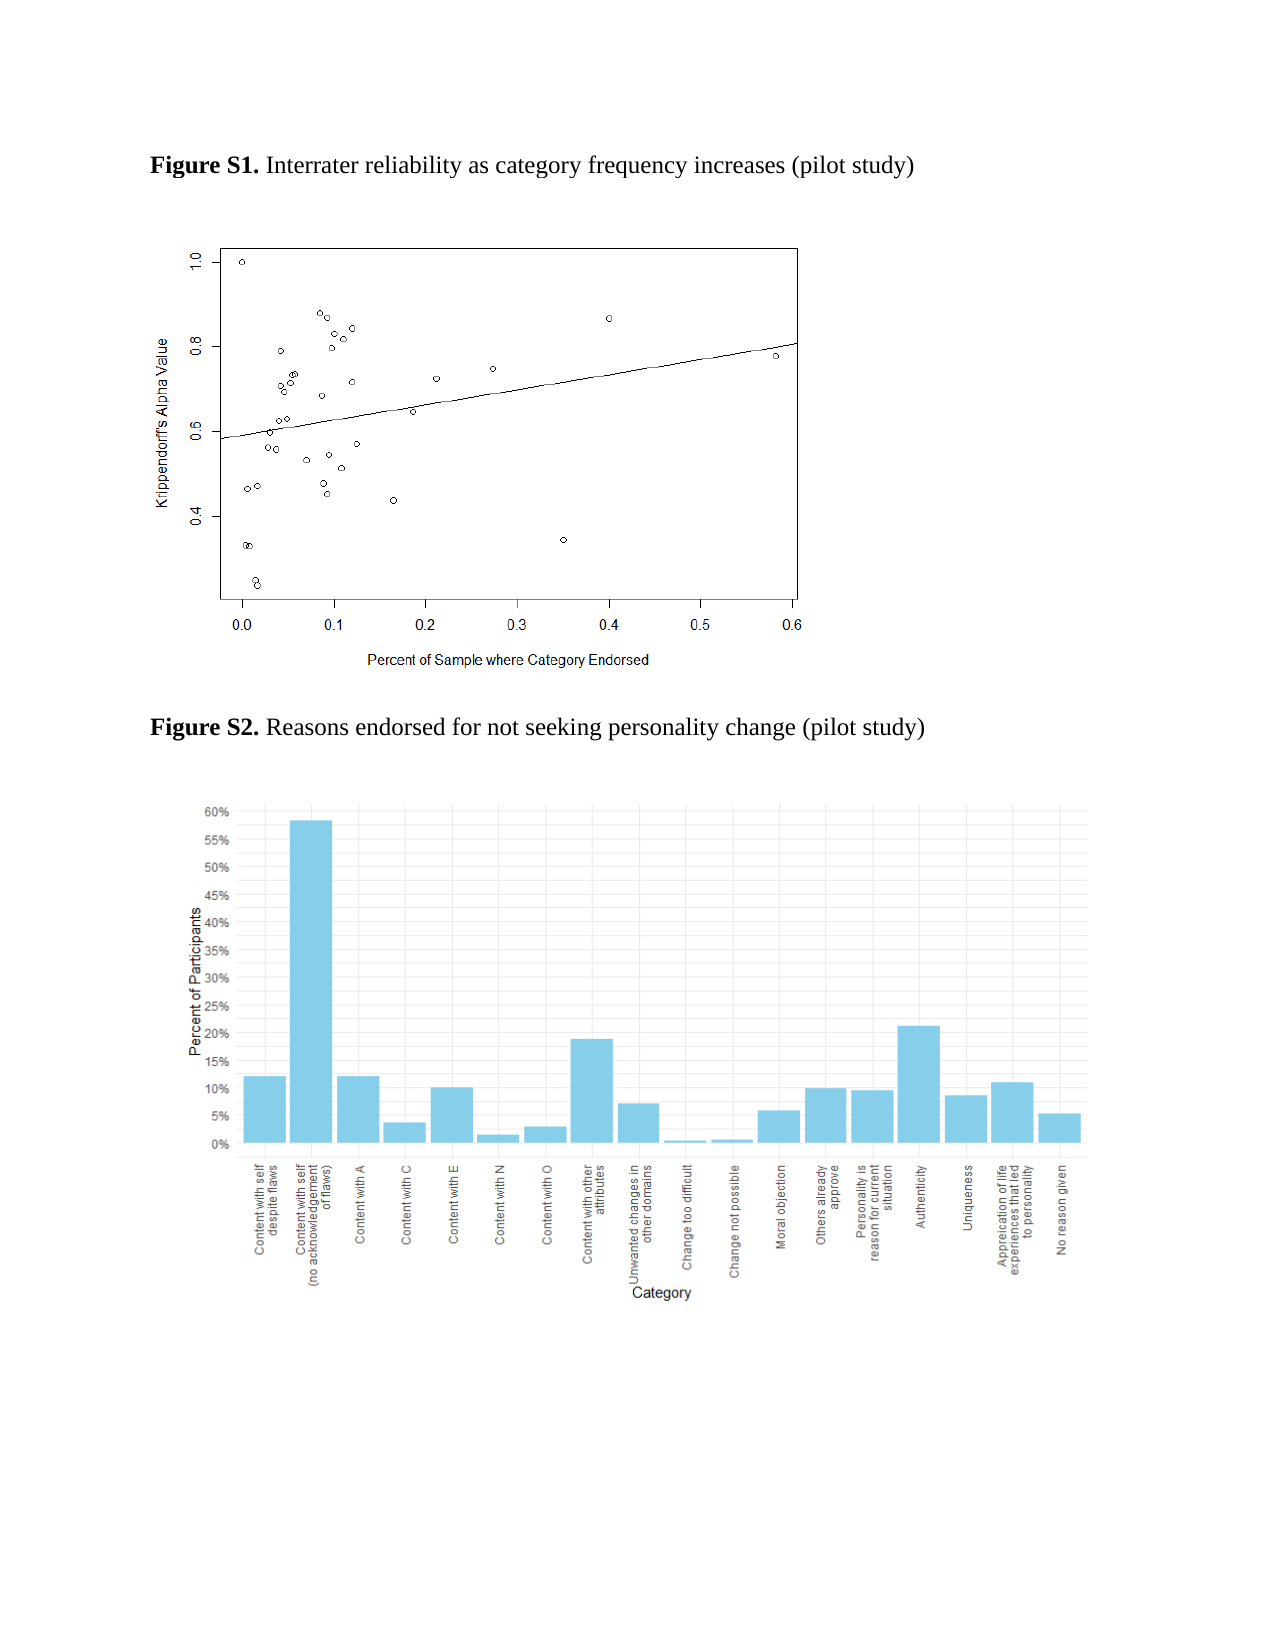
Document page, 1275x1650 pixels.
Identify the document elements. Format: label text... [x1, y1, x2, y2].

text Figure S1. Interrater reliability as category frequency increases (pilot study) [150, 150, 1125, 179]
text Figure S2. Reasons endorsed for not seeking personality change (pilot study) [150, 712, 1125, 741]
picture [150, 768, 1125, 1338]
picture [150, 178, 833, 686]
